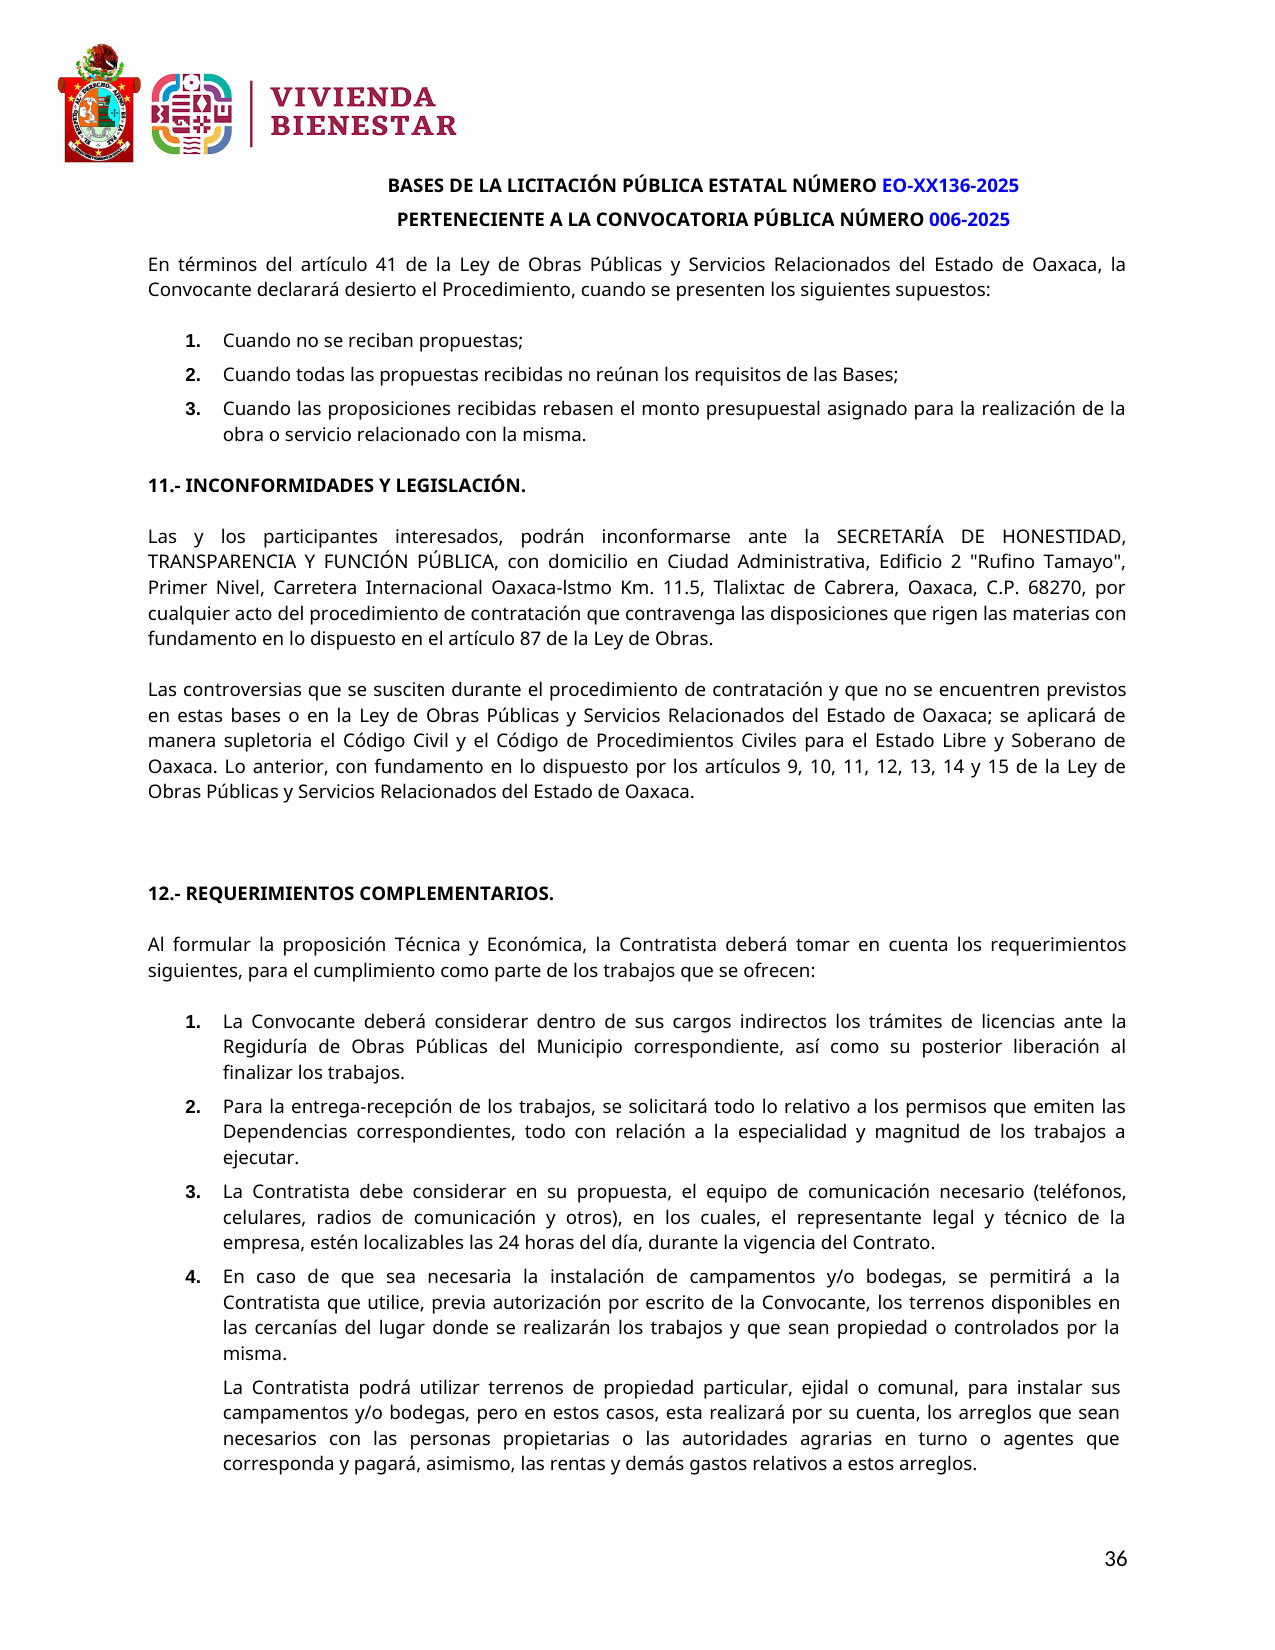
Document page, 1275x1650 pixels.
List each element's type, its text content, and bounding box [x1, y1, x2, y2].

text Las y los participantes interesados, podrán inconformarse ante la SECRETARÍA DE HONESTIDAD, TRANSPARENCIA Y FUNCIÓN PÚBLICA, con domicilio en Ciudad Administrativa, Edificio 2 "Rufino Tamayo", Primer Nivel, Carretera Internacional Oaxaca-lstmo Km. 11.5, Tlalixtac de Cabrera, Oaxaca, C.P. 68270, por cualquier acto del procedimiento de contratación que contravenga las disposiciones que rigen las materias con fundamento en lo dispuesto en el artículo 87 de la Ley de Obras. [148, 523, 1127, 651]
list Para la entrega-recepción de los trabajos, se solicitará todo lo relativo a los permisos que emiten las Dependencias correspondientes, todo con relación a la especialidad y magnitud de los trabajos a ejecutar. [185, 1093, 1127, 1170]
list En caso de que sea necesaria la instalación de campamentos y/o bodegas, se permitirá a la Contratista que utilice, previa autorización por escrito de la Convocante, los terrenos disponibles en las cercanías del lugar donde se realizarán los trabajos y que sean propiedad o controlados por la misma. [185, 1263, 1121, 1366]
text En términos del artículo 41 de la Ley de Obras Públicas y Servicios Relacionados del Estado de Oaxaca, la Convocante declarará desierto el Procedimiento, cuando se presenten los siguientes supuestos: [148, 251, 1127, 302]
list Cuando todas las propuestas recibidas no reúnan los requisitos de las Bases; [185, 362, 1127, 387]
text 11.- INCONFORMIDADES Y LEGISLACIÓN. [148, 472, 1127, 498]
list La Convocante deberá considerar dentro de sus cargos indirectos los trámites de licencias ante la Regiduría de Obras Públicas del Municipio correspondiente, así como su posterior liberación al finalizar los trabajos. [185, 1008, 1127, 1085]
list La Contratista debe considerar en su propuesta, el equipo de comunicación necesario (teléfonos, celulares, radios de comunicación y otros), en los cuales, el representante legal y técnico de la empresa, estén localizables las 24 horas del día, durante la vigencia del Contrato. [185, 1178, 1127, 1255]
list Cuando las proposiciones recibidas rebasen el monto presupuestal asignado para la realización de la obra o servicio relacionado con la misma. [185, 396, 1127, 447]
picture [147, 66, 473, 163]
text La Contratista podrá utilizar terrenos de propiedad particular, ejidal o comunal, para instalar sus campamentos y/o bodegas, pero en estos casos, esta realizará por su cuenta, los arreglos que sean necesarios con las personas propietarias o las autoridades agrarias en turno o agentes que corresponda y pagará, asimismo, las rentas y demás gastos relativos a estos arreglos. [223, 1374, 1121, 1476]
list Cuando no se reciban propuestas; [185, 328, 1127, 353]
text Al formular la proposición Técnica y Económica, la Contratista deberá tomar en cuenta los requerimientos siguientes, para el cumplimiento como parte de los trabajos que se ofrecen: [148, 932, 1127, 983]
picture [55, 42, 143, 165]
text 12.- REQUERIMIENTOS COMPLEMENTARIOS. [148, 881, 1127, 906]
text Las controversias que se susciten durante el procedimiento de contratación y que no se encuentren previstos en estas bases o en la Ley de Obras Públicas y Servicios Relacionados del Estado de Oaxaca; se aplicará de manera supletoria el Código Civil y el Código de Procedimientos Civiles para el Estado Libre y Soberano de Oaxaca. Lo anterior, con fundamento en lo dispuesto por los artículos 9, 10, 11, 12, 13, 14 y 15 de la Ley de Obras Públicas y Servicios Relacionados del Estado de Oaxaca. [148, 676, 1127, 804]
